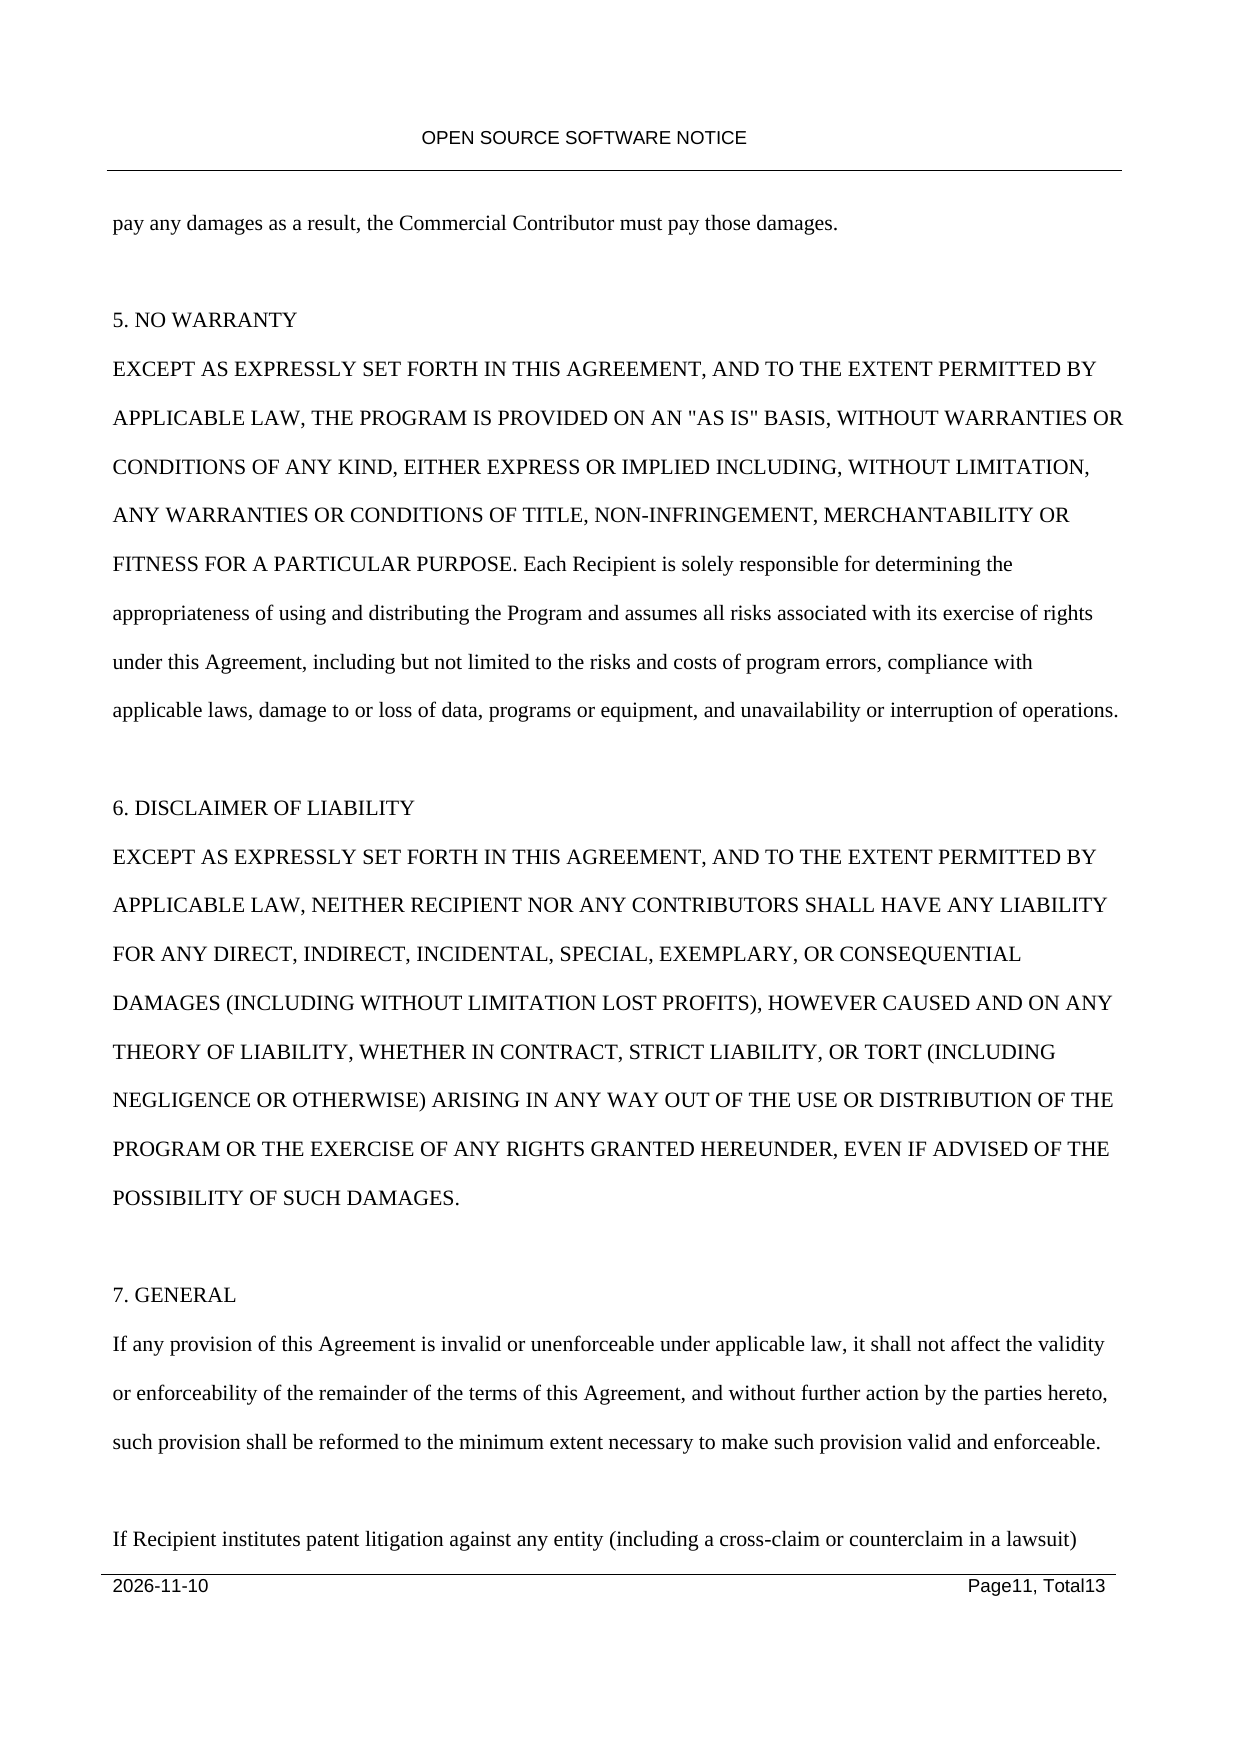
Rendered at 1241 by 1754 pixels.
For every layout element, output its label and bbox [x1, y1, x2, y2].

text [112, 206, 1128, 1555]
